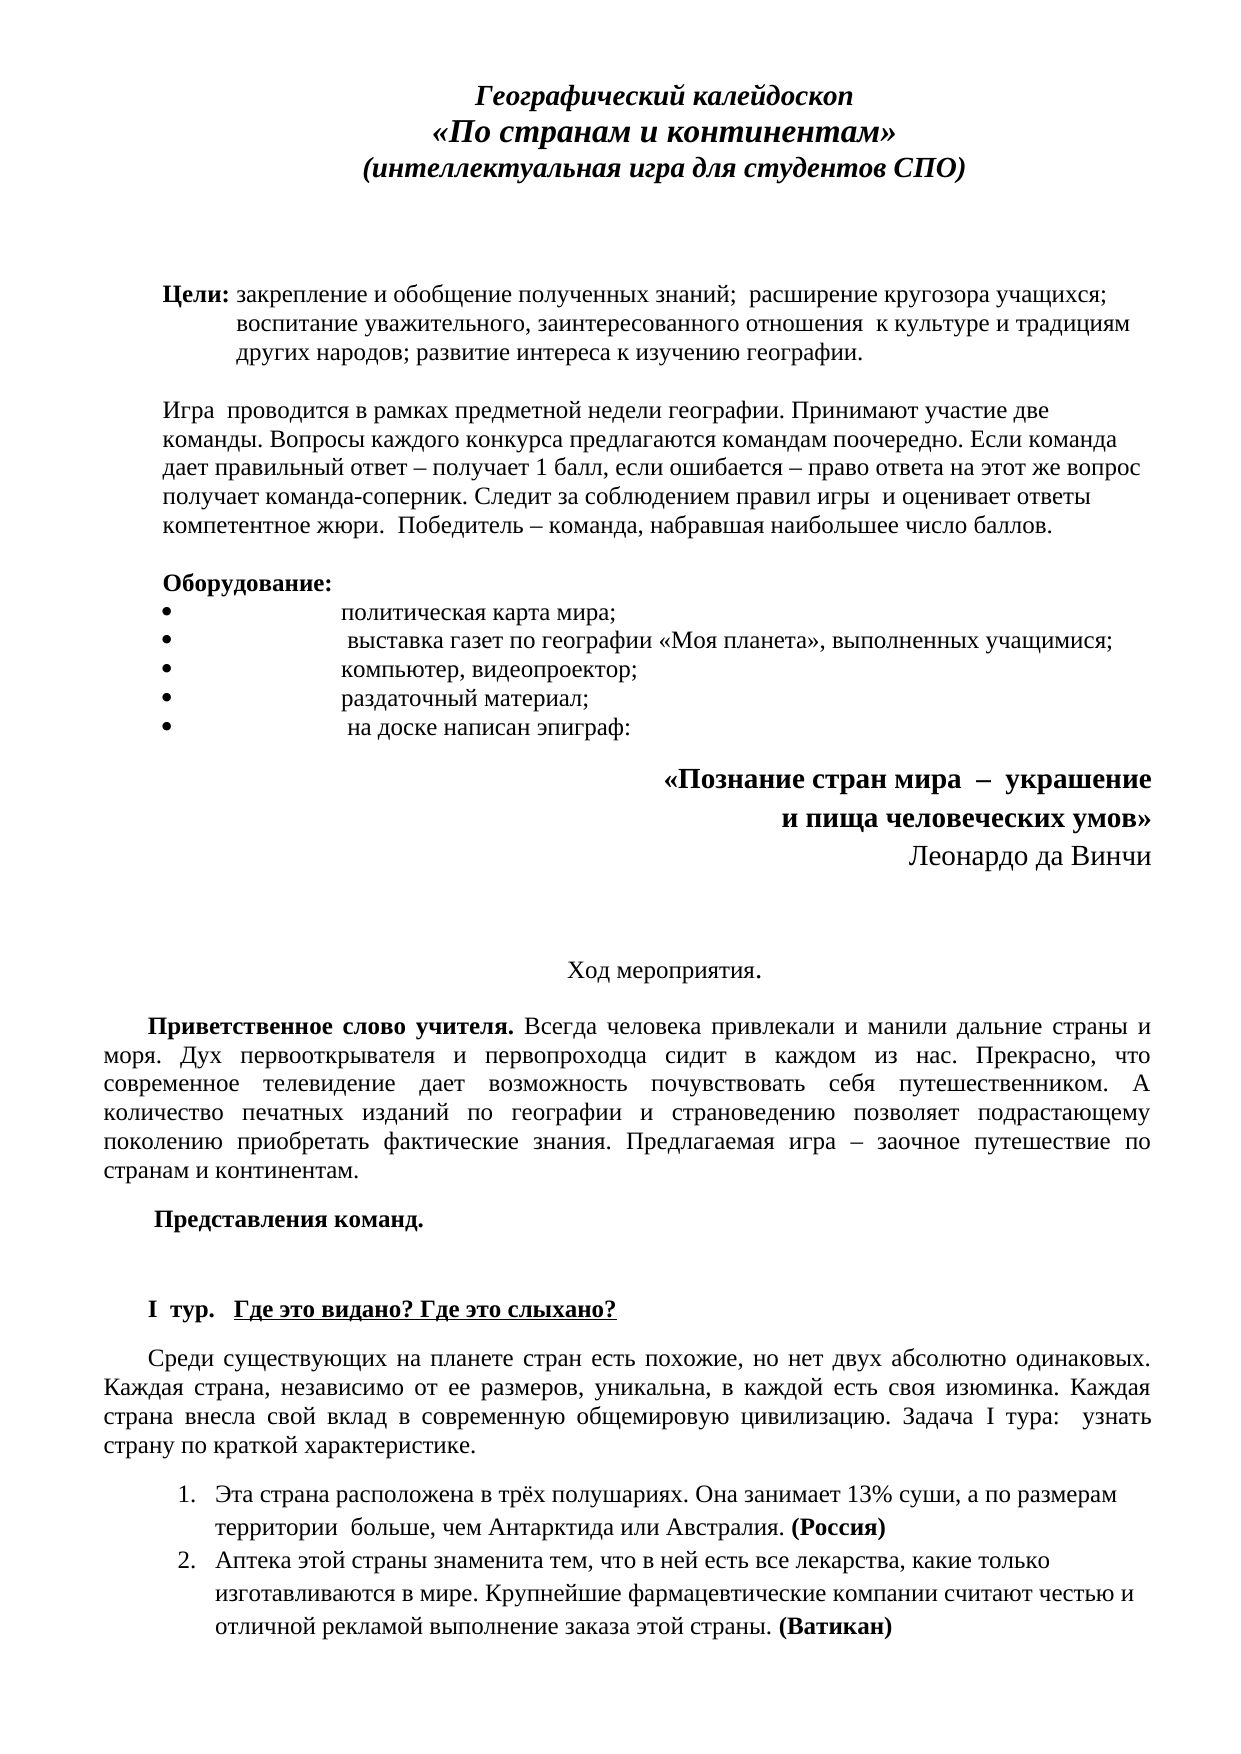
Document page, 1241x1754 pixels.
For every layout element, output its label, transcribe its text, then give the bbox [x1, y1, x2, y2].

list раздаточный материал; [162, 683, 1152, 712]
text «По странам и континентам» [177, 111, 1152, 150]
text Цели: закрепление и обобщение полученных знаний; расширение кругозора учащихся; воспитание уважительного, заинтересованного отношения к культуре и традициям других народов; развитие интереса к изучению географии. [162, 279, 1152, 366]
text Ход мероприятия. [177, 952, 1152, 985]
list выставка газет по географии «Моя планета», выполненных учащимися; [162, 625, 1152, 654]
list компьютер, видеопроектор; [162, 654, 1152, 683]
text Игра проводится в рамках предметной недели географии. Принимают участие две команды. Вопросы каждого конкурса предлагаются командам поочередно. Если команда дает правильный ответ – получает 1 балл, если ошибается – право ответа на этот же вопрос получает команда-соперник. Следит за соблюдением правил игры и оценивает ответы компетентное жюри. Победитель – команда, набравшая наибольшее число баллов. [162, 395, 1152, 539]
text I тур. Где это видано? Где это слыхано? [103, 1294, 1152, 1323]
text Леонардо да Винчи [177, 838, 1152, 872]
text Приветственное слово учителя. Всегда человека привлекали и манили дальние страны и моря. Дух первооткрывателя и первопроходца сидит в каждом из нас. Прекрасно, что современное телевидение дает возможность почувствовать себя путешественником. А количество печатных изданий по географии и страноведению позволяет подрастающему поколению приобретать фактические знания. Предлагаемая игра – заочное путешествие по странам и континентам. [103, 1011, 1152, 1183]
list на доске написан эпиграф: [162, 712, 1152, 740]
text (интеллектуальная игра для студентов СПО) [177, 150, 1152, 183]
text Среди существующих на планете стран есть похожие, но нет двух абсолютно одинаковых. Каждая страна, независимо от ее размеров, уникальна, в каждой есть своя изюминка. Каждая страна внесла свой вклад в современную общемировую цивилизацию. Задача I тура: узнать страну по краткой характеристике. [103, 1343, 1152, 1458]
text «Познание стран мира – украшение [177, 761, 1152, 795]
list политическая карта мира; [162, 597, 1152, 625]
list Эта страна расположена в трёх полушариях. Она занимает 13% суши, а по размерам территории больше, чем Антарктида или Австралия. (Россия) [177, 1479, 1152, 1541]
text Оборудование: [162, 568, 1152, 597]
list Аптека этой страны знаменита тем, что в ней есть все лекарства, какие только изготавливаются в мире. Крупнейшие фармацевтические компании считают честью и отличной рекламой выполнение заказа этой страны. (Ватикан) [177, 1545, 1152, 1640]
text и пища человеческих умов» [177, 800, 1152, 833]
text Географический калейдоскоп [177, 78, 1152, 111]
text Представления команд. [103, 1204, 1152, 1233]
